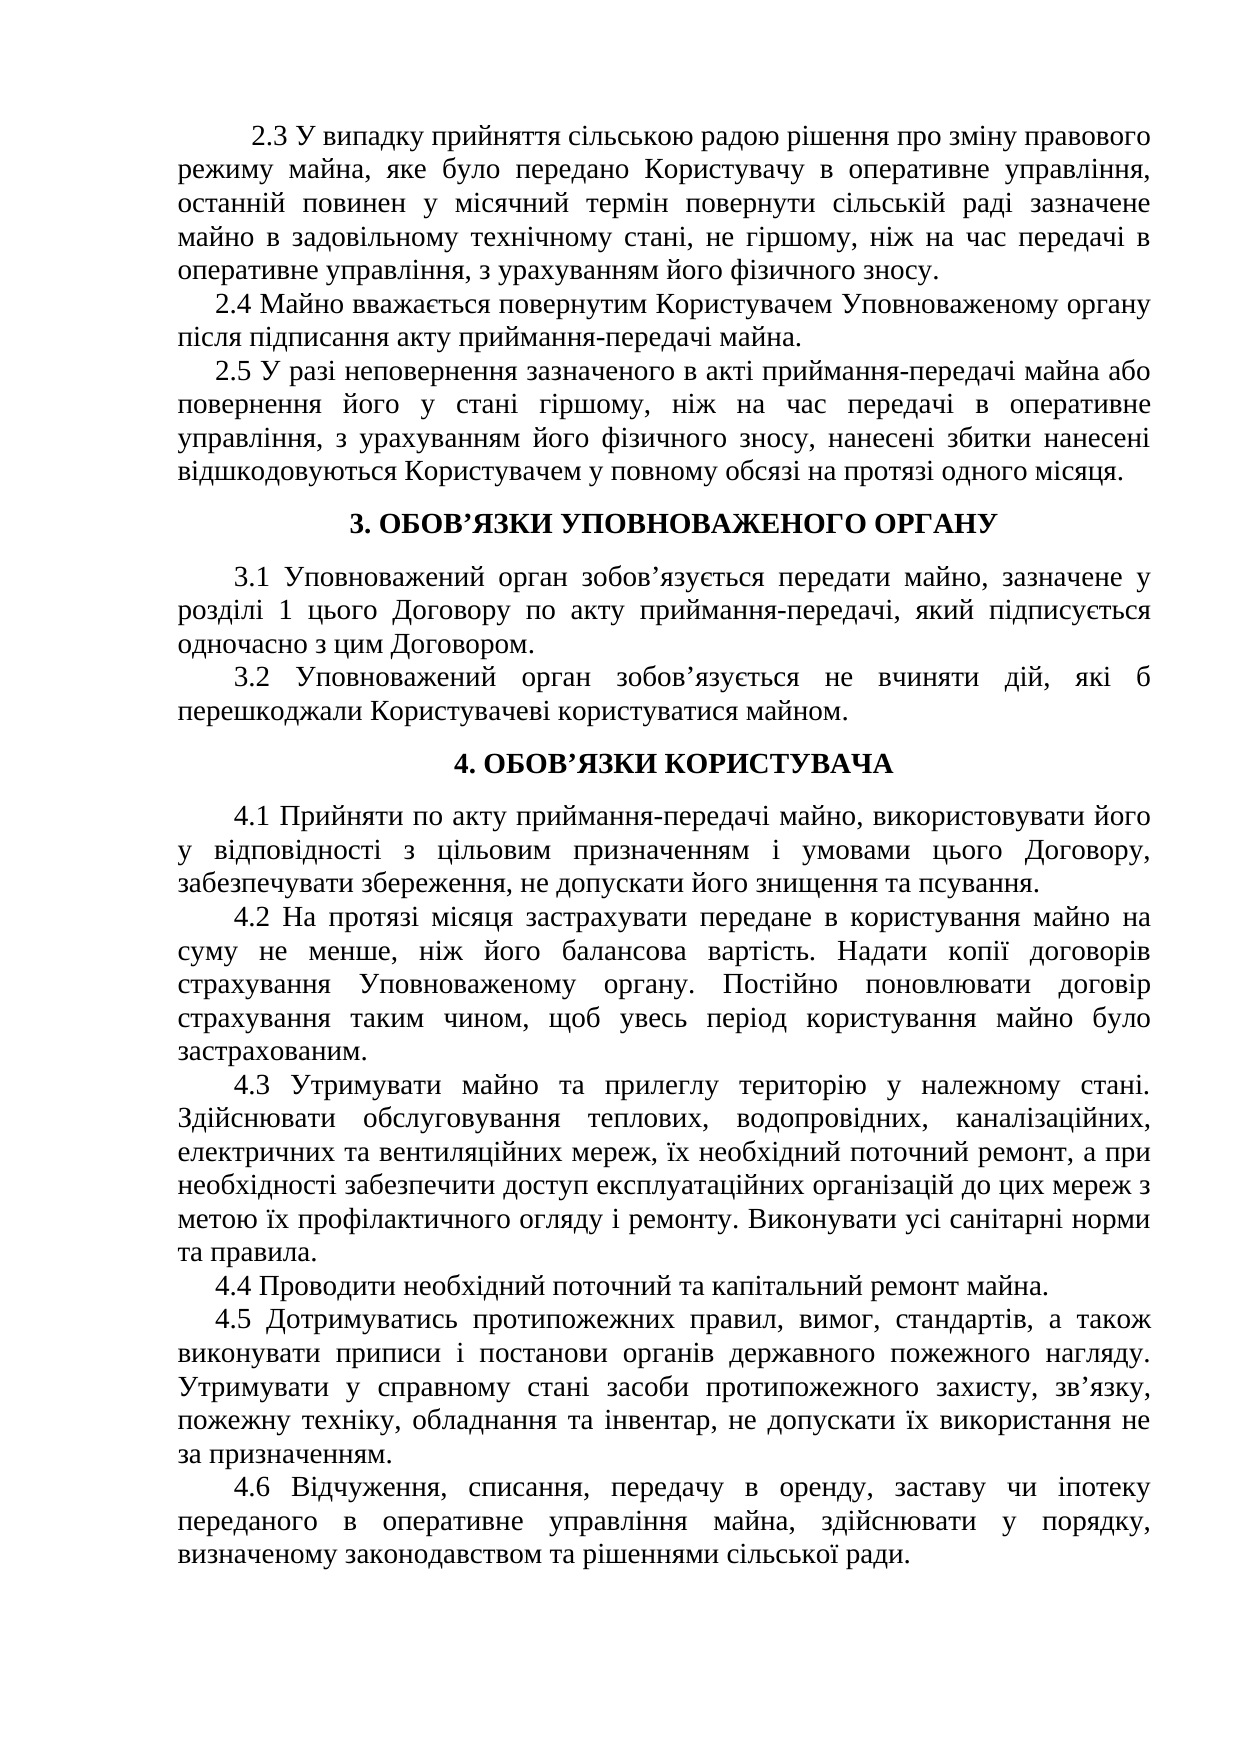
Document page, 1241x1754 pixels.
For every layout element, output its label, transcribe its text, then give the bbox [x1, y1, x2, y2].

list 4.6 Відчуження, списання, передачу в оренду, заставу чи іпотеку переданого в оперативне управління майна, здійснювати у порядку, визначеному законодавством та рішеннями сільської ради. [177, 1469, 1152, 1570]
list 3.1 Уповноважений орган зобов’язується передати майно, зазначене у розділі 1 цього Договору по акту приймання-передачі, який підписується одночасно з цим Договором. [177, 559, 1152, 659]
text 2.3 У випадку прийняття сільською радою рішення про зміну правового режиму майна, яке було передано Користувачу в оперативне управління, останній повинен у місячний термін повернути сільській раді зазначене майно в задовільному технічному стані, не гіршому, ніж на час передачі в оперативне управління, з урахуванням його фізичного зносу. [177, 118, 1152, 286]
list 4.1 Прийняти по акту приймання-передачі майно, використовувати його у відповідності з цільовим призначенням і умовами цього Договору, забезпечувати збереження, не допускати його знищення та псування. [177, 798, 1152, 899]
list 2.4 Майно вважається повернутим Користувачем Уповноваженому органу після підписання акту приймання-передачі майна. [177, 286, 1152, 353]
list 4.4 Проводити необхідний поточний та капітальний ремонт майна. [177, 1268, 1152, 1302]
list 4.2 На протязі місяця застрахувати передане в користування майно на суму не менше, ніж його балансова вартість. Надати копії договорів страхування Уповноваженому органу. Постійно поновлювати договір страхування таким чином, щоб увесь період користування майно було застрахованим. [177, 899, 1152, 1067]
text 4. ОБОВ’ЯЗКИ КОРИСТУВАЧА [196, 746, 1152, 779]
text 3. ОБОВ’ЯЗКИ УПОВНОВАЖЕНОГО ОРГАНУ [196, 506, 1152, 540]
list 4.3 Утримувати майно та прилеглу територію у належному стані. Здійснювати обслуговування теплових, водопровідних, каналізаційних, електричних та вентиляційних мереж, їх необхідний поточний ремонт, а при необхідності забезпечити доступ експлуатаційних організацій до цих мереж з метою їх профілактичного огляду і ремонту. Виконувати усі санітарні норми та правила. [177, 1067, 1152, 1268]
list 3.2 Уповноважений орган зобов’язується не вчиняти дій, які б перешкоджали Користувачеві користуватися майном. [177, 659, 1152, 727]
list 4.5 Дотримуватись протипожежних правил, вимог, стандартів, а також виконувати приписи і постанови органів державного пожежного нагляду. Утримувати у справному стані засоби протипожежного захисту, зв’язку, пожежну техніку, обладнання та інвентар, не допускати їх використання не за призначенням. [177, 1302, 1152, 1469]
list 2.5 У разі неповернення зазначеного в акті приймання-передачі майна або повернення його у стані гіршому, ніж на час передачі в оперативне управління, з урахуванням його фізичного зносу, нанесені збитки нанесені відшкодовуються Користувачем у повному обсязі на протязі одного місяця. [177, 353, 1152, 487]
